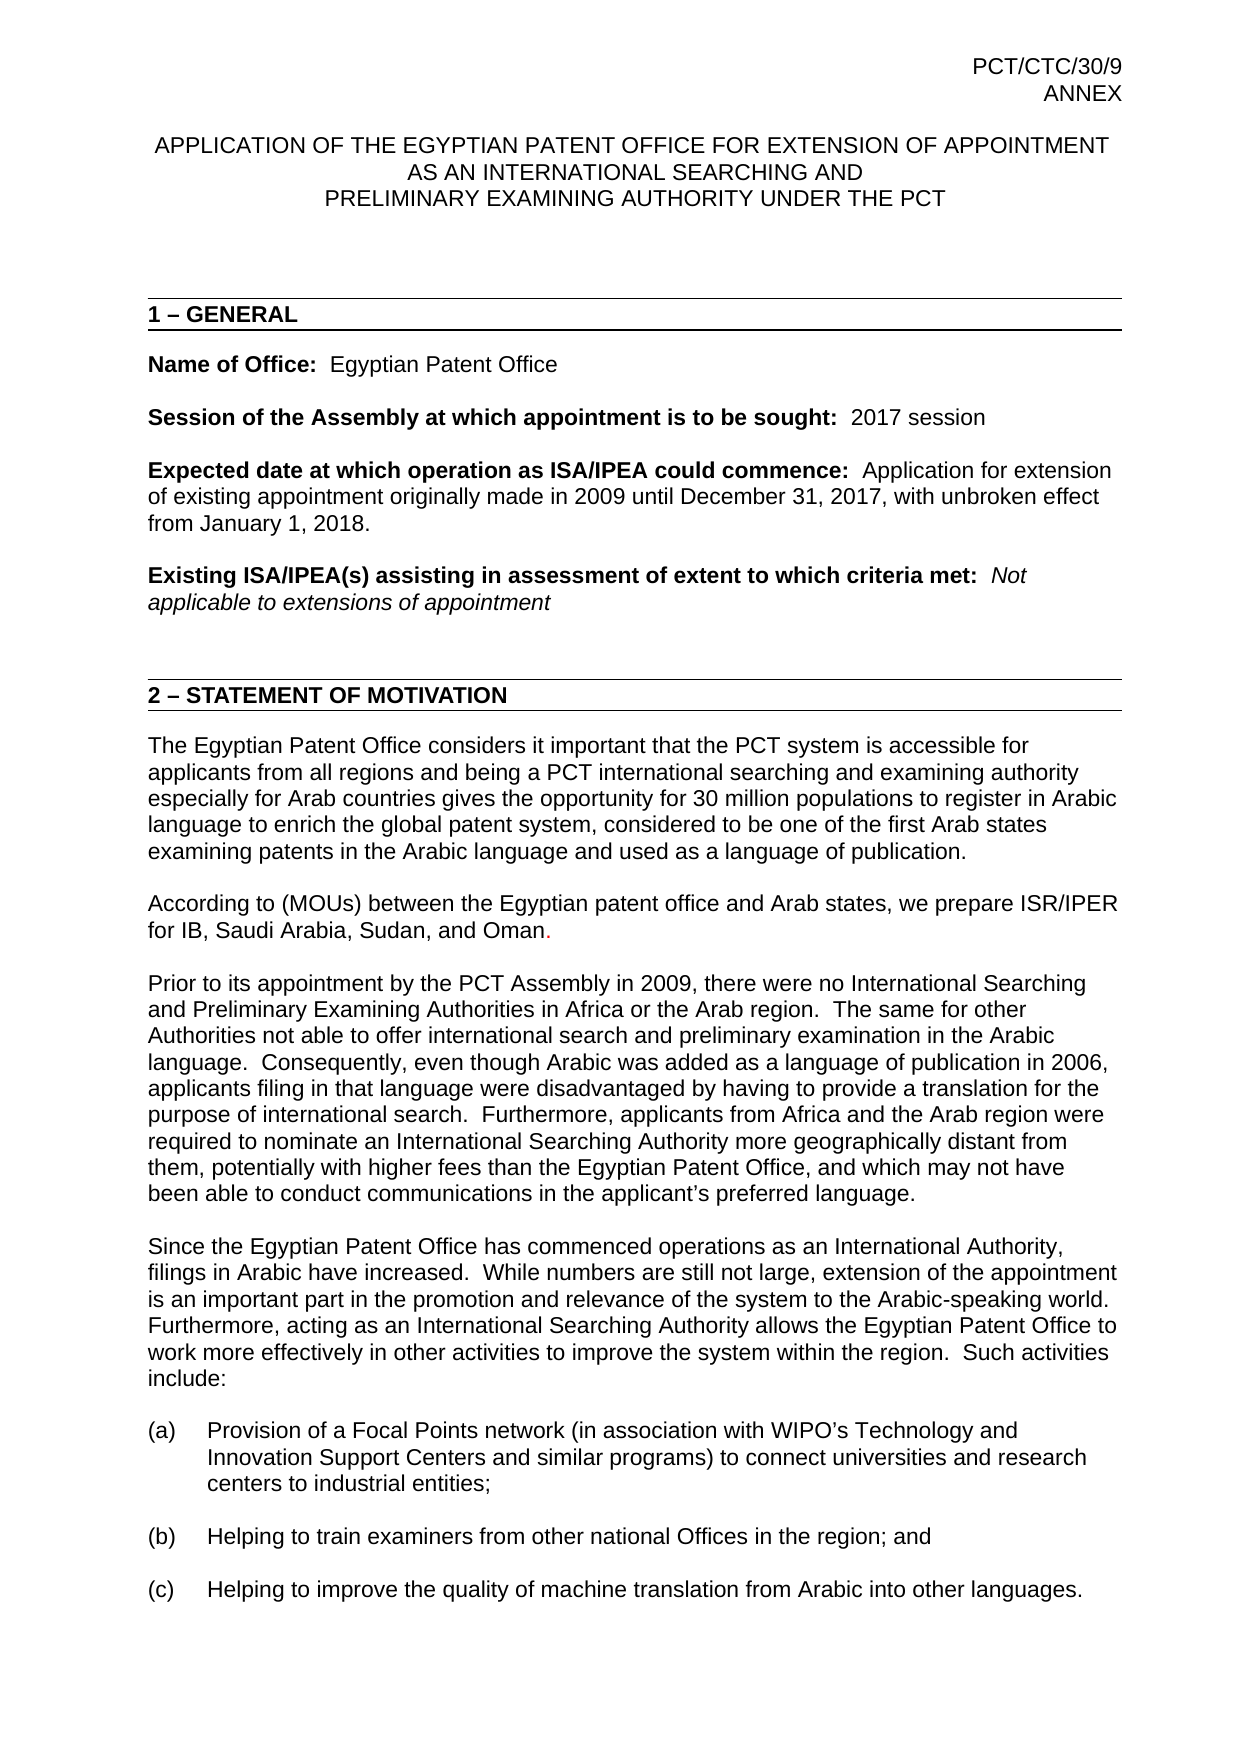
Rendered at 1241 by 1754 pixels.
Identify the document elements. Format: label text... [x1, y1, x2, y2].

text Session of the Assembly at which appointment is to be sought: 2017 session [148, 404, 1122, 431]
subtitle 2 – Statement of Motivation [148, 680, 1122, 710]
text Expected date at which operation as ISA/IPEA could commence: Application for extension of existing appointment originally made in 2009 until December 31, 2017, with unbroken effect from January 1, 2018. [148, 457, 1122, 536]
text Since the Egyptian Patent Office has commenced operations as an International Authority, filings in Arabic have increased. While numbers are still not large, extension of the appointment is an important part in the promotion and relevance of the system to the Arabic-speaking world. Furthermore, acting as an International Searching Authority allows the Egyptian Patent Office to work more effectively in other activities to improve the system within the region. Such activities include: [148, 1233, 1122, 1391]
text (b) Helping to train examiners from other national Offices in the region; and [148, 1523, 1122, 1549]
list Application of the Egyptian Patent Office for Extension of Appointment as an International Searching and Preliminary Examining Authority Under the PCT [148, 132, 1122, 211]
subtitle 1 – General [148, 299, 1122, 329]
text Existing ISA/IPEA(s) assisting in assessment of extent to which criteria met: Not applicable to extensions of appointment [148, 562, 1122, 615]
text Name of Office: Egyptian Patent Office [148, 351, 1122, 378]
text (a) Provision of a Focal Points network (in association with WIPO’s Technology and Innovation Support Centers and similar programs) to connect universities and research centers to industrial entities; [148, 1417, 1122, 1497]
text Prior to its appointment by the PCT Assembly in 2009, there were no International Searching and Preliminary Examining Authorities in Africa or the Arab region. The same for other Authorities not able to offer international search and preliminary examination in the Arabic language. Consequently, even though Arabic was added as a language of publication in 2006, applicants filing in that language were disadvantaged by having to provide a translation for the purpose of international search. Furthermore, applicants from Africa and the Arab region were required to nominate an International Searching Authority more geographically distant from them, potentially with higher fees than the Egyptian Patent Office, and which may not have been able to conduct communications in the applicant’s preferred language. [148, 969, 1122, 1207]
text (c) Helping to improve the quality of machine translation from Arabic into other languages. [148, 1576, 1122, 1602]
text The Egyptian Patent Office considers it important that the PCT system is accessible for applicants from all regions and being a PCT international searching and examining authority especially for Arab countries gives the opportunity for 30 million populations to register in Arabic language to enrich the global patent system, considered to be one of the first Arab states examining patents in the Arabic language and used as a language of publication. [148, 732, 1122, 864]
text According to (MOUs) between the Egyptian patent office and Arab states, we prepare ISR/IPER for IB, Saudi Arabia, Sudan, and Oman. [148, 890, 1122, 943]
